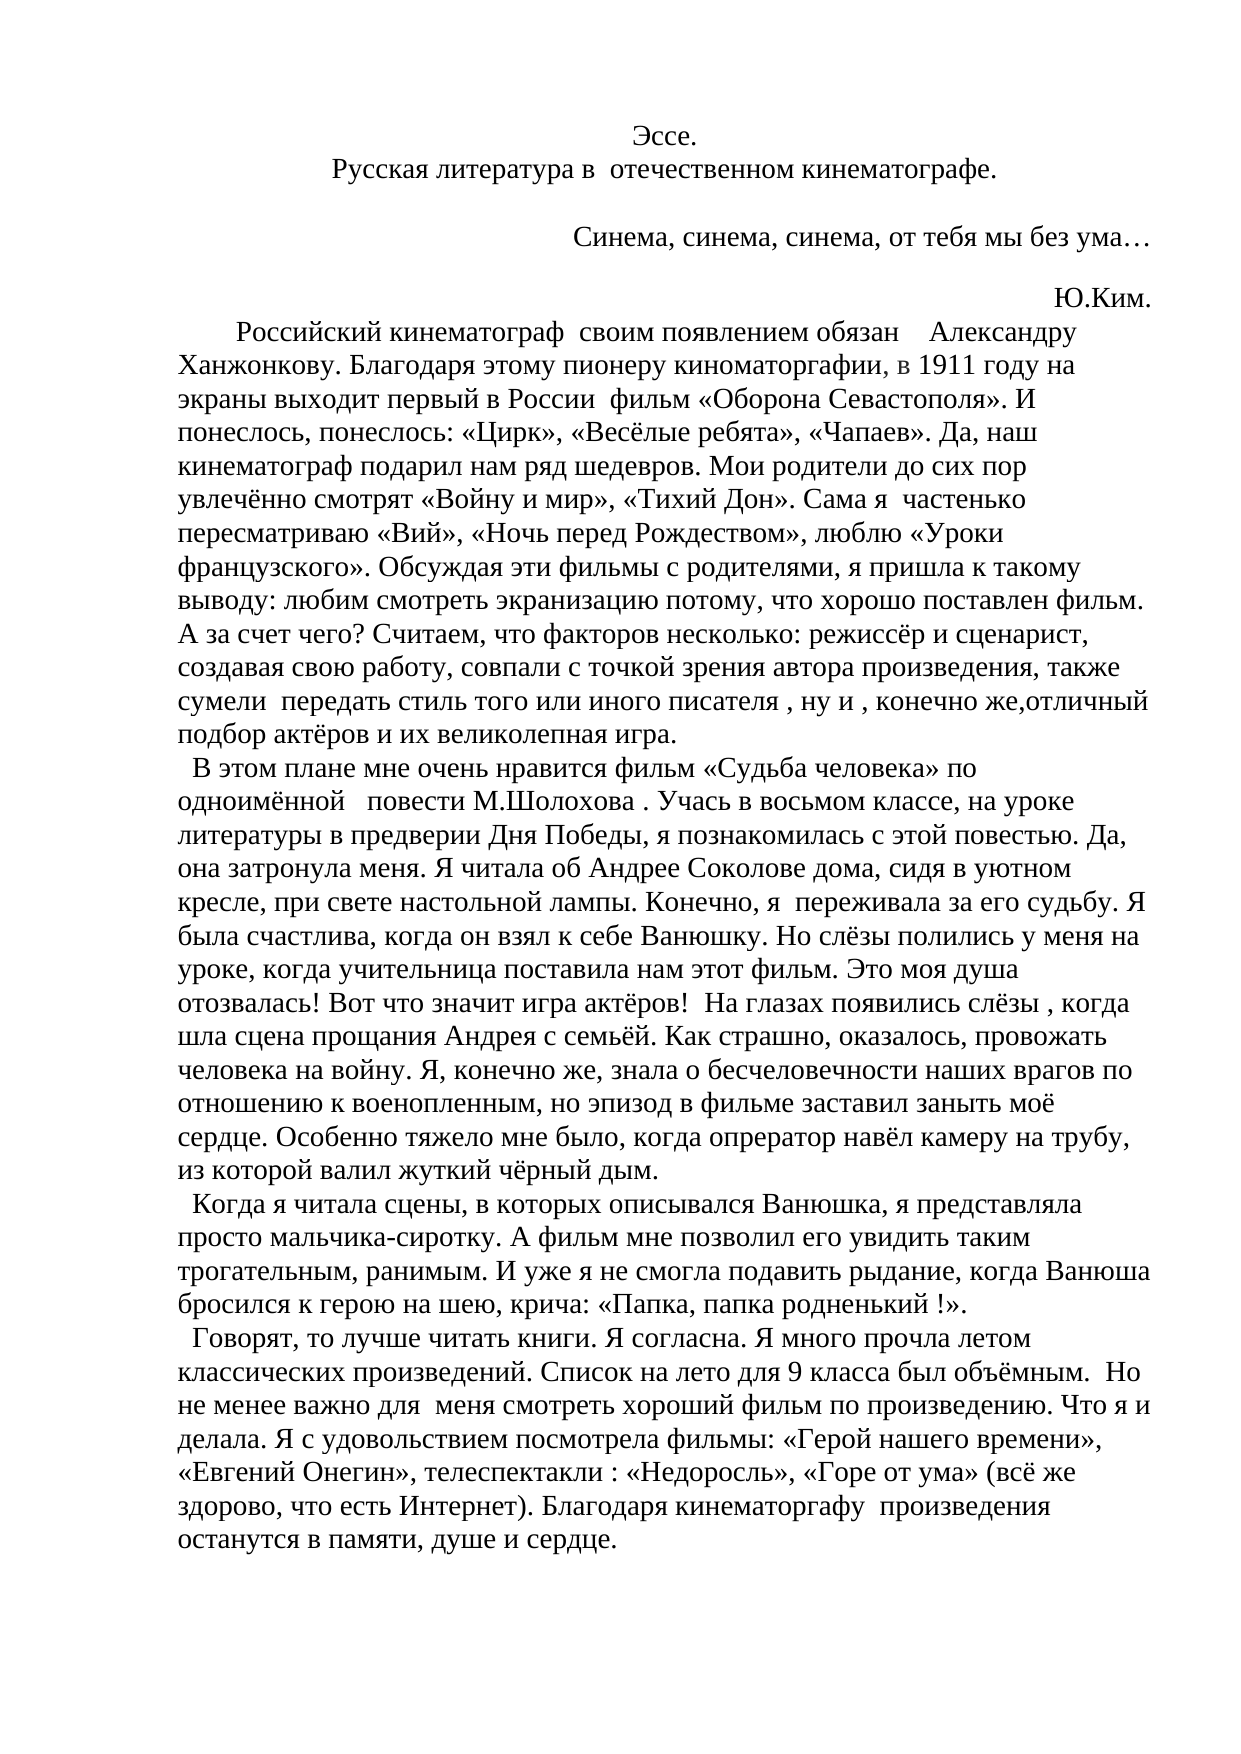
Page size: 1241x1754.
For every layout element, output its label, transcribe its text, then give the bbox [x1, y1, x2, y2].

text Русская литература в отечественном кинематографе. [177, 152, 1152, 185]
text Ю.Ким. [177, 252, 1152, 314]
text Российский кинематограф своим появлением обязан Александру Ханжонкову. Благодаря этому пионеру киноматоргафии, в 1911 году на экраны выходит первый в России фильм «Оборона Севастополя». И понеслось, понеслось: «Цирк», «Весёлые ребята», «Чапаев». Да, наш кинематограф подарил нам ряд шедевров. Мои родители до сих пор увлечённо смотрят «Войну и мир», «Тихий Дон». Сама я частенько пересматриваю «Вий», «Ночь перед Рождеством», люблю «Уроки французского». Обсуждая эти фильмы с родителями, я пришла к такому выводу: любим смотреть экранизацию потому, что хорошо поставлен фильм. А за счет чего? Считаем, что факторов несколько: режиссёр и сценарист, создавая свою работу, совпали с точкой зрения автора произведения, также сумели передать стиль того или иного писателя , ну и , конечно же,отличный подбор актёров и их великолепная игра. В этом плане мне очень нравится фильм «Судьба человека» по одноимённой повести М.Шолохова . Учась в восьмом классе, на уроке литературы в предверии Дня Победы, я познакомилась с этой повестью. Да, она затронула меня. Я читала об Андрее Соколове дома, сидя в уютном кресле, при свете настольной лампы. Конечно, я переживала за его судьбу. Я была счастлива, когда он взял к себе Ванюшку. Но слёзы полились у меня на уроке, когда учительница поставила нам этот фильм. Это моя душа отозвалась! Вот что значит игра актёров! На глазах появились слёзы , когда шла сцена прощания Андрея с семьёй. Как страшно, оказалось, провожать человека на войну. Я, конечно же, знала о бесчеловечности наших врагов по отношению к военопленным, но эпизод в фильме заставил заныть моё сердце. Особенно тяжело мне было, когда опрератор навёл камеру на трубу, из которой валил жуткий чёрный дым. Когда я читала сцены, в которых описывался Ванюшка, я представляла просто мальчика-сиротку. А фильм мне позволил его увидить таким трогательным, ранимым. И уже я не смогла подавить рыдание, когда Ванюша бросился к герою на шею, крича: «Папка, папка родненький !». Говорят, то лучше читать книги. Я согласна. Я много прочла летом классических произведений. Список на лето для 9 класса был объёмным. Но не менее важно для меня смотреть хороший фильм по произведению. Что я и делала. Я с удовольствием посмотрела фильмы: «Герой нашего времени», «Евгений Онегин», телеспектакли : «Недоросль», «Горе от ума» (всё же здорово, что есть Интернет). Благодаря кинематоргафу произведения останутся в памяти, душе и сердце. [177, 314, 1152, 1555]
text Синема, синема, синема, от тебя мы без ума… [177, 219, 1152, 252]
text Эссе. [177, 118, 1152, 152]
